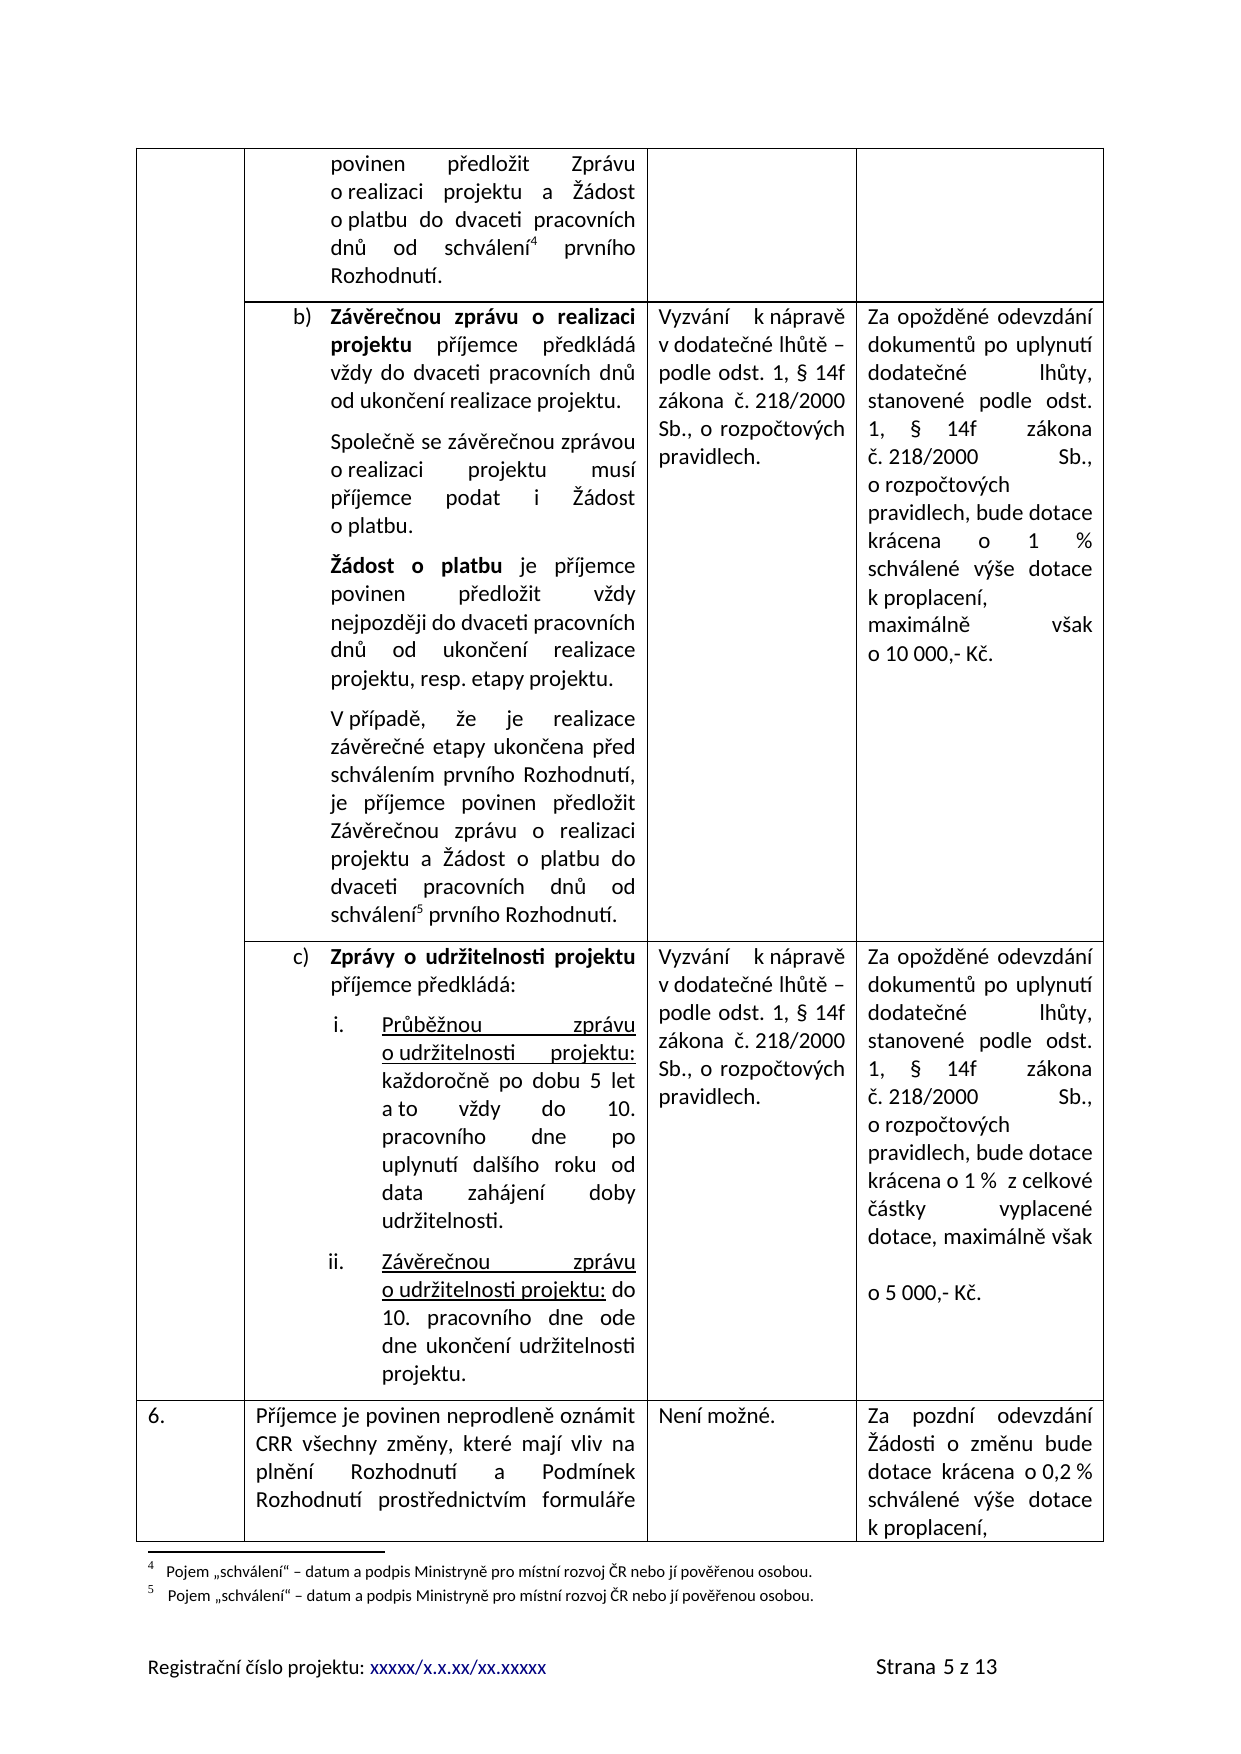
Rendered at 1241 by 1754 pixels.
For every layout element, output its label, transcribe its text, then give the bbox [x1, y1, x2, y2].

table_cell Za opožděné odevzdání dokumentů po uplynutí dodatečné lhůty, stanovené podle odst. 1, § 14f zákona č. 218/2000 Sb., o rozpočtových pravidlech, bude dotace krácena o 1 % z celkové částky vyplacené dotace, maximálně však o 5 000,- Kč. [857, 942, 1103, 1400]
table_cell Není možné. [648, 1401, 856, 1541]
table_cell Vyzvání k nápravě v dodatečné lhůtě – podle odst. 1, § 14f zákona č. 218/2000 Sb., o rozpočtových pravidlech. [648, 303, 856, 941]
table_cell Zprávy o udržitelnosti projektu příjemce předkládá: Průběžnou zprávu o udržitelnosti projektu: každoročně po dobu 5 let a to vždy do 10. pracovního dne po uplynutí dalšího roku od data zahájení doby udržitelnosti. Závěrečnou zprávu o udržitelnosti projektu: do 10. pracovního dne ode dne ukončení udržitelnosti projektu. [245, 942, 647, 1400]
table_cell Vyzvání k nápravě v dodatečné lhůtě – podle odst. 1, § 14f zákona č. 218/2000 Sb., o rozpočtových pravidlech. [648, 942, 856, 1400]
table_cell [857, 1401, 1103, 1541]
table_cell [245, 149, 647, 301]
table_cell 6. [137, 1401, 244, 1541]
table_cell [857, 149, 1103, 301]
table_cell Závěrečnou zprávu o realizaci projektu příjemce předkládá vždy do dvaceti pracovních dnů od ukončení realizace projektu. Společně se závěrečnou zprávou o realizaci projektu musí příjemce podat i Žádost o platbu. Žádost o platbu je příjemce povinen předložit vždy nejpozději do dvaceti pracovních dnů od ukončení realizace projektu, resp. etapy projektu. V případě, že je realizace závěrečné etapy ukončena před schválením prvního Rozhodnutí, je příjemce povinen předložit Závěrečnou zprávu o realizaci projektu a Žádost o platbu do dvaceti pracovních dnů od schválení prvního Rozhodnutí. [245, 303, 647, 941]
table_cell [245, 1401, 647, 1541]
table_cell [648, 149, 856, 301]
